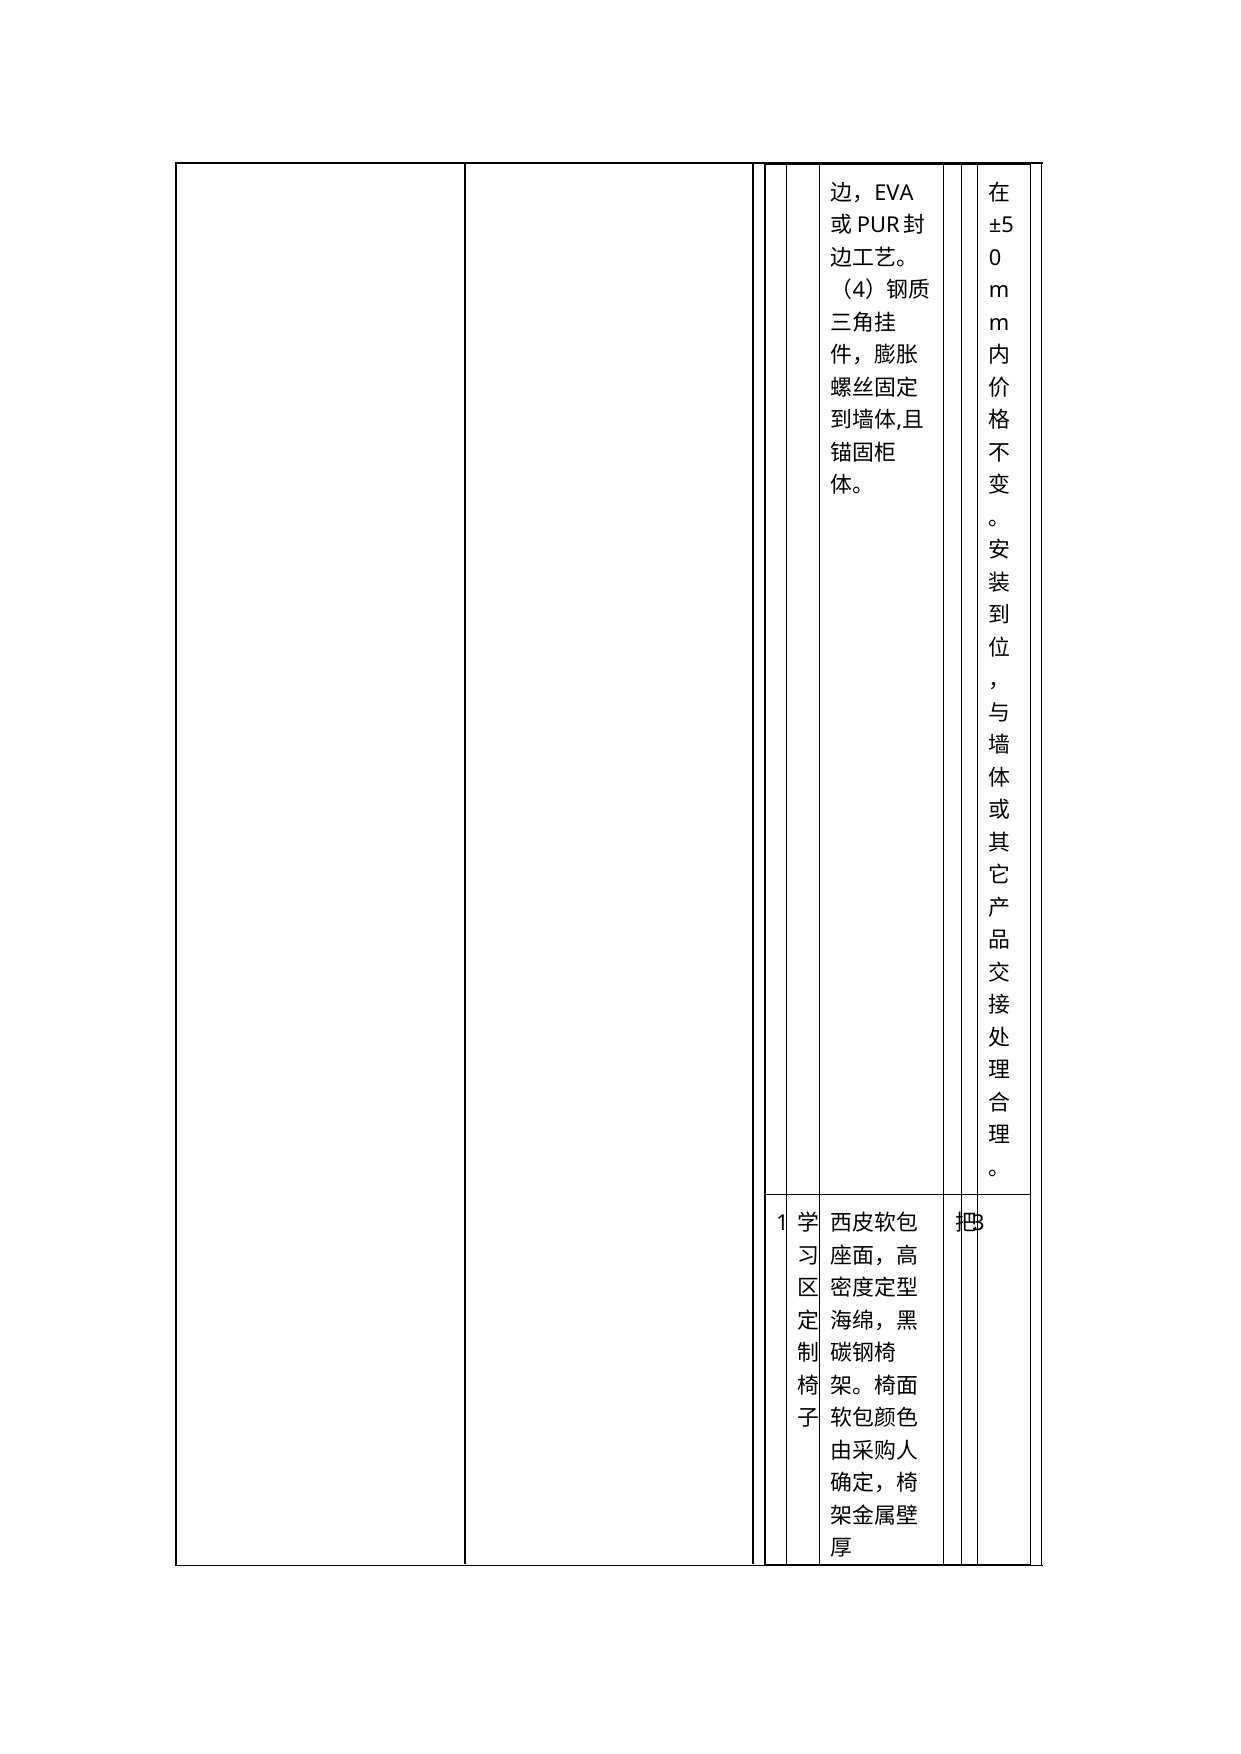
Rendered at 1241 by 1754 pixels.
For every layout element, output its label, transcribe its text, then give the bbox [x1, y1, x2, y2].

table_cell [787, 165, 819, 1194]
table_cell [466, 164, 752, 1564]
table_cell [754, 164, 764, 1564]
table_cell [820, 1195, 943, 1564]
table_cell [944, 165, 961, 1194]
table_cell 1 [177, 164, 464, 1564]
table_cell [820, 165, 943, 1194]
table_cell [962, 165, 977, 1194]
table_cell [978, 165, 1030, 1194]
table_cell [766, 165, 786, 1194]
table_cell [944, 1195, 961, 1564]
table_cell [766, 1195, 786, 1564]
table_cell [1031, 164, 1041, 1564]
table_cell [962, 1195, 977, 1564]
